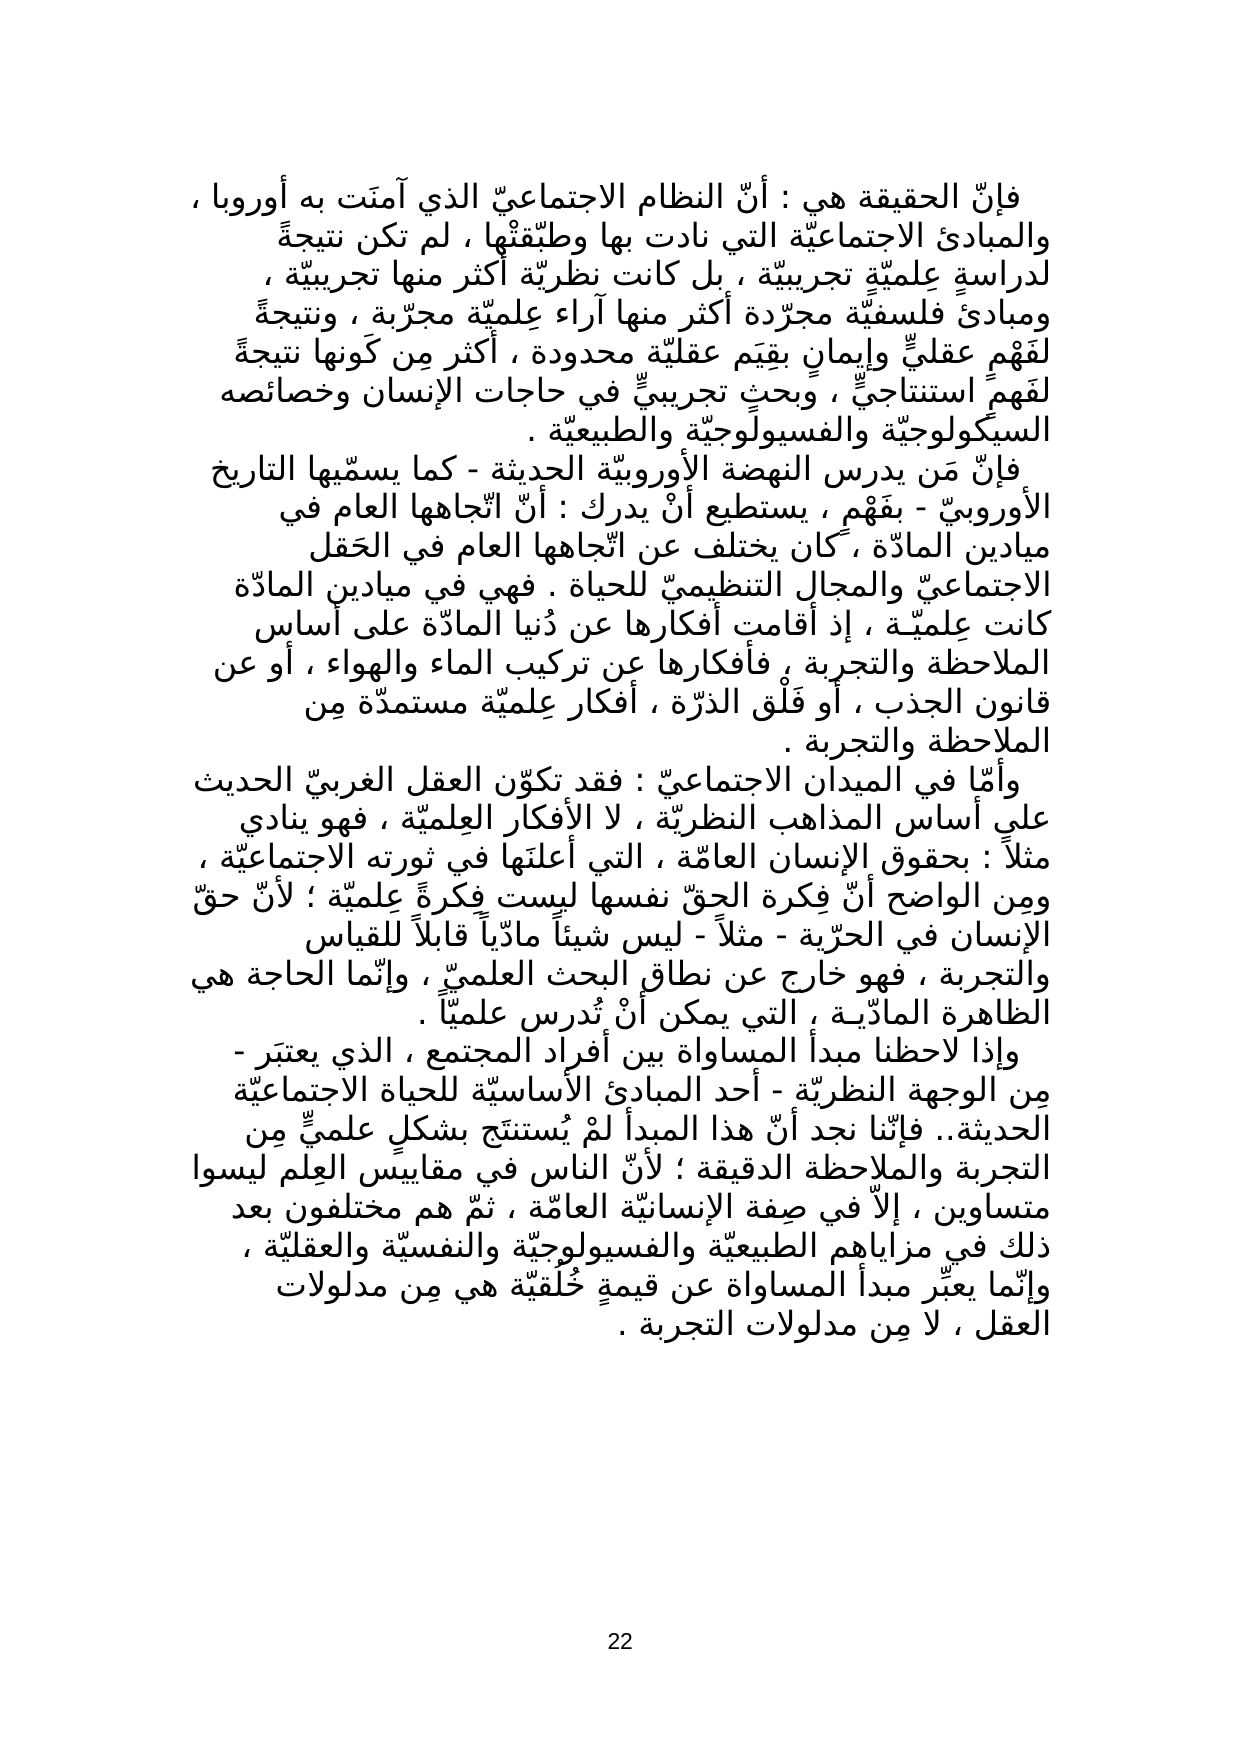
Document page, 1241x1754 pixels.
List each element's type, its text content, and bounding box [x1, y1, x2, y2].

text فإنّ الحقيقة هي : أنّ النظام الاجتماعيّ الذي آمنَت به أوروبا ، والمبادئ الاجتماعيّة التي نادت بها وطبّقتْها ، لم تكن نتيجةً لدراسةٍ عِلميّةٍ تجريبيّة ، بل كانت نظريّة أكثر منها تجريبيّة ، ومبادئ فلسفيّة مجرّدة أكثر منها آراء عِلميّة مجرّبة ، ونتيجةً لفَهْمٍ عقليٍّ وإيمانٍ بقِيَم عقليّة محدودة ، أكثر مِن كَونها نتيجةً لفَهمٍ استنتاجيٍّ ، وبحثٍ تجريبيٍّ في حاجات الإنسان وخصائصه السيكولوجيّة والفسيولوجيّة والطبيعيّة . [189, 177, 1051, 449]
text وأمّا في الميدان الاجتماعيّ : فقد تكوّن العقل الغربيّ الحديث على أساس المذاهب النظريّة ، لا الأفكار العِلميّة ، فهو ينادي مثلاً : بحقوق الإنسان العامّة ، التي أعلنَها في ثورته الاجتماعيّة ، ومِن الواضح أنّ فِكرة الحقّ نفسها ليست فِكرةً عِلميّة ؛ لأنّ حقّ الإنسان في الحرّية - مثلاً - ليس شيئاً مادّياً قابلاً للقياس والتجربة ، فهو خارج عن نطاق البحث العلميّ ، وإنّما الحاجة هي الظاهرة المادّيـة ، التي يمكن أنْ تُدرس علميّاً . [189, 760, 1051, 1032]
text فإنّ مَن يدرس النهضة الأوروبيّة الحديثة - كما يسمّيها التاريخ الأوروبيّ - بفَهْمٍ ، يستطيع أنْ يدرك : أنّ اتّجاهها العام في ميادين المادّة ، كان يختلف عن اتّجاهها العام في الحَقل الاجتماعيّ والمجال التنظيميّ للحياة . فهي في ميادين المادّة كانت عِلميّـة ، إذ أقامت أفكارها عن دُنيا المادّة على أساس الملاحظة والتجربة ، فأفكارها عن تركيب الماء والهواء ، أو عن قانون الجذب ، أو فَلْق الذرّة ، أفكار عِلميّة مستمدّة مِن الملاحظة والتجربة . [189, 449, 1051, 760]
text وإذا لاحظنا مبدأ المساواة بين أفراد المجتمع ، الذي يعتبَر - مِن الوجهة النظريّة - أحد المبادئ الأساسيّة للحياة الاجتماعيّة الحديثة.. فإنّنا نجد أنّ هذا المبدأ لمْ يُستنتَج بشكلٍ علميٍّ مِن التجربة والملاحظة الدقيقة ؛ لأنّ الناس في مقاييس العِلم ليسوا متساوين ، إلاّ في صِفة الإنسانيّة العامّة ، ثمّ هم مختلفون بعد ذلك في مزاياهم الطبيعيّة والفسيولوجيّة والنفسيّة والعقليّة ، وإنّما يعبِّر مبدأ المساواة عن قيمةٍ خُلُقيّة هي مِن مدلولات العقل ، لا مِن مدلولات التجربة . [189, 1032, 1051, 1343]
